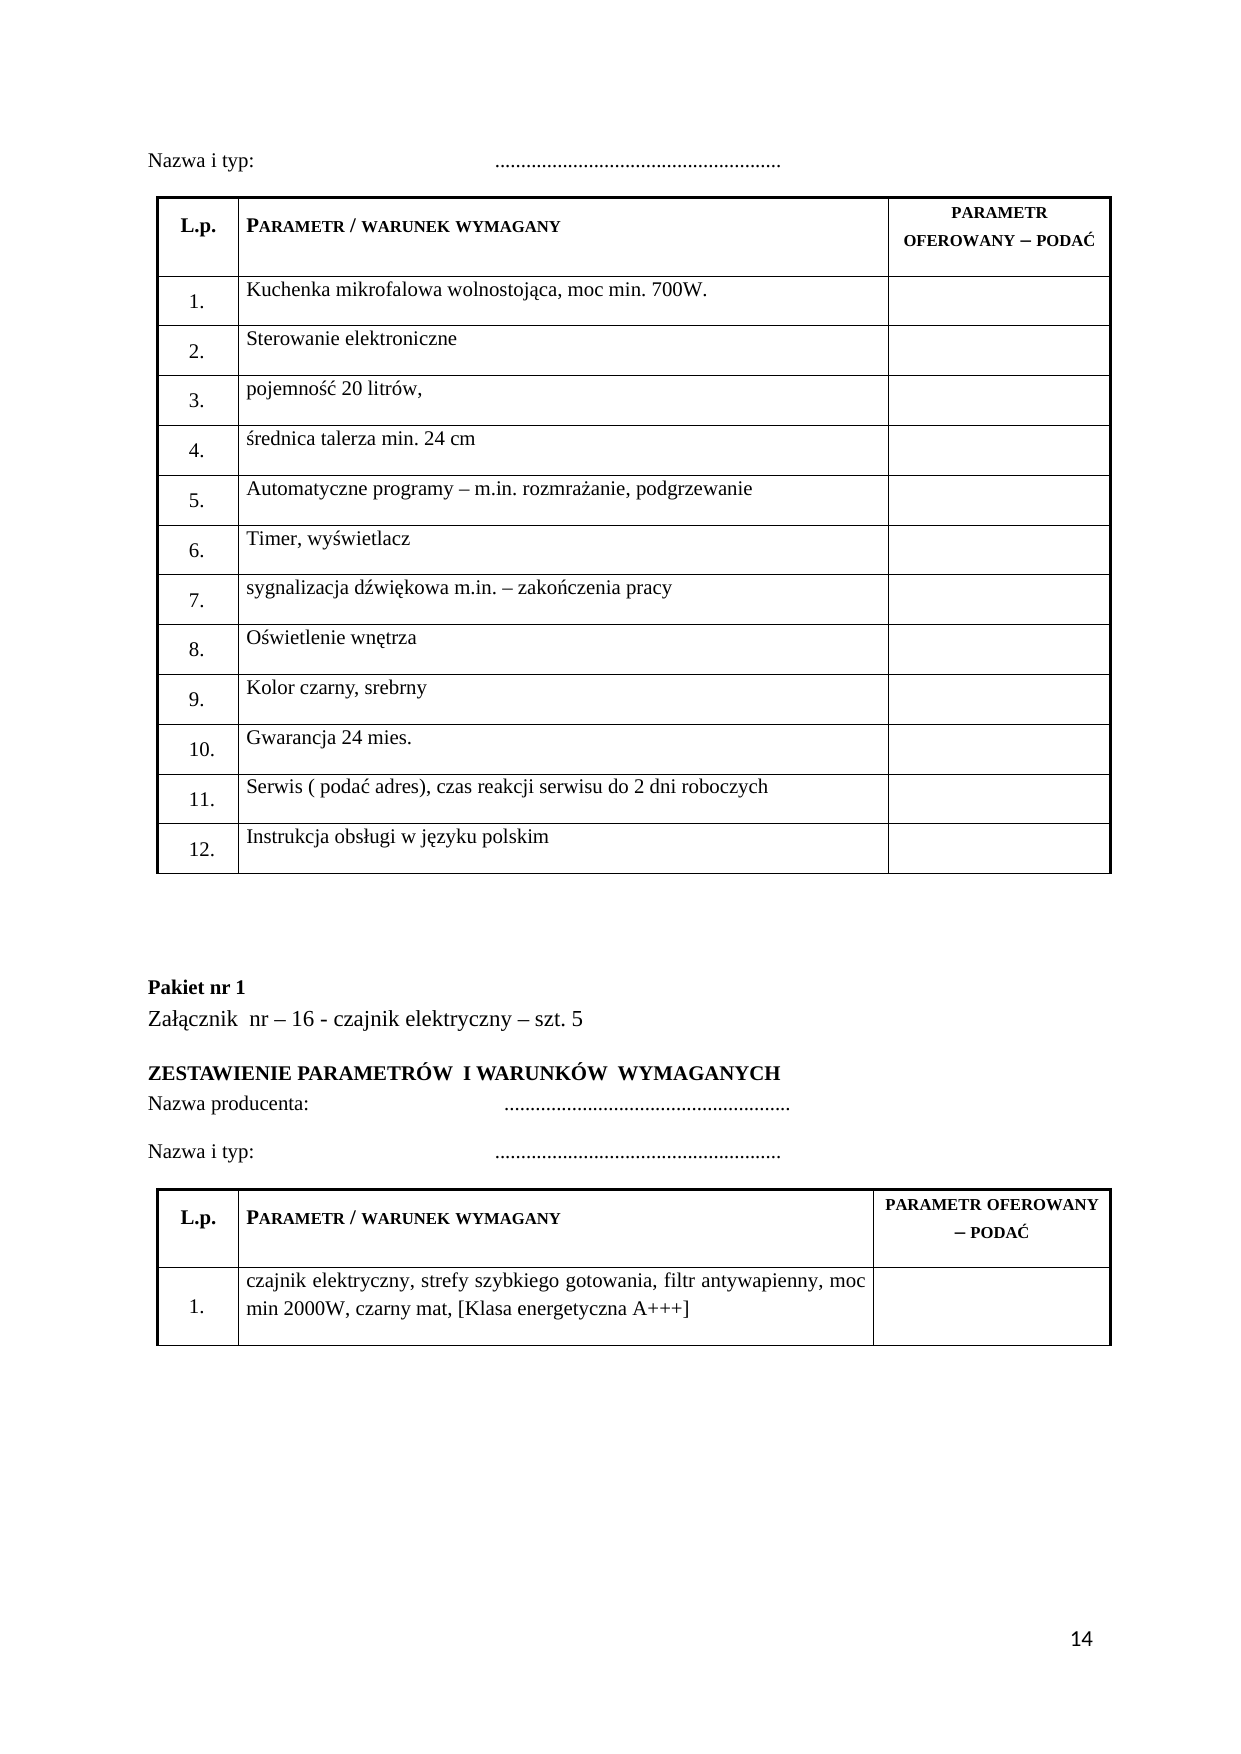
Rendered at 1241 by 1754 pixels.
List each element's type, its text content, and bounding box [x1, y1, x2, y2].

text Nazwa i typ: ....................................................... [148, 1139, 1093, 1163]
table_cell [159, 476, 238, 524]
table_cell [159, 426, 238, 475]
table_cell [889, 326, 1109, 375]
table_cell [889, 575, 1109, 624]
table_cell Gwarancja 24 mies. [239, 725, 888, 773]
table_cell średnica talerza min. 24 cm [239, 426, 888, 475]
table_cell [889, 625, 1109, 674]
table_cell [889, 376, 1109, 425]
table_cell [159, 376, 238, 425]
table_cell [889, 824, 1109, 873]
table_cell [159, 675, 238, 724]
table_cell czajnik elektryczny, strefy szybkiego gotowania, filtr antywapienny, moc min 2000W, czarny mat, [Klasa energetyczna A+++] [239, 1268, 873, 1345]
table_cell [159, 625, 238, 674]
table_cell [889, 277, 1109, 325]
table_cell Serwis ( podać adres), czas reakcji serwisu do 2 dni roboczych [239, 775, 888, 823]
table_cell [889, 476, 1109, 524]
table_cell [159, 526, 238, 574]
table_cell [889, 775, 1109, 823]
text Nazwa producenta: ....................................................... [148, 1091, 1093, 1115]
table_header parametr oferowany – podać [889, 199, 1109, 276]
table_cell [159, 775, 238, 823]
table_header Parametr / warunek wymagany [239, 1191, 873, 1267]
table_cell [889, 526, 1109, 574]
table_cell [159, 725, 238, 773]
table_cell [889, 426, 1109, 475]
table_cell Sterowanie elektroniczne [239, 326, 888, 375]
table_cell Kuchenka mikrofalowa wolnostojąca, moc min. 700W. [239, 277, 888, 325]
subtitle Pakiet nr 1 [148, 975, 1093, 999]
table_cell Automatyczne programy – m.in. rozmrażanie, podgrzewanie [239, 476, 888, 524]
table_header L.p. [159, 1191, 238, 1267]
text Załącznik nr – 16 - czajnik elektryczny – szt. 5 [148, 1005, 1093, 1032]
subtitle ZESTAWIENIE PARAMETRÓW I WARUNKÓW WYMAGANYCH [148, 1061, 1093, 1085]
table_header parametr oferowany – podać [874, 1191, 1109, 1267]
table_cell [874, 1268, 1109, 1345]
table_cell [159, 326, 238, 375]
table_cell Oświetlenie wnętrza [239, 625, 888, 674]
table_cell Timer, wyświetlacz [239, 526, 888, 574]
table_cell Instrukcja obsługi w języku polskim [239, 824, 888, 873]
table_cell sygnalizacja dźwiękowa m.in. – zakończenia pracy [239, 575, 888, 624]
table_cell [159, 277, 238, 325]
table_cell Kolor czarny, srebrny [239, 675, 888, 724]
table_cell [889, 675, 1109, 724]
table_cell [159, 575, 238, 624]
table_cell pojemność 20 litrów, [239, 376, 888, 425]
table_header L.p. [159, 199, 238, 276]
table_cell [889, 725, 1109, 773]
table_header Parametr / warunek wymagany [239, 199, 888, 276]
table_cell [159, 1268, 238, 1345]
text Nazwa i typ: ....................................................... [148, 148, 1093, 172]
table_cell [159, 824, 238, 873]
